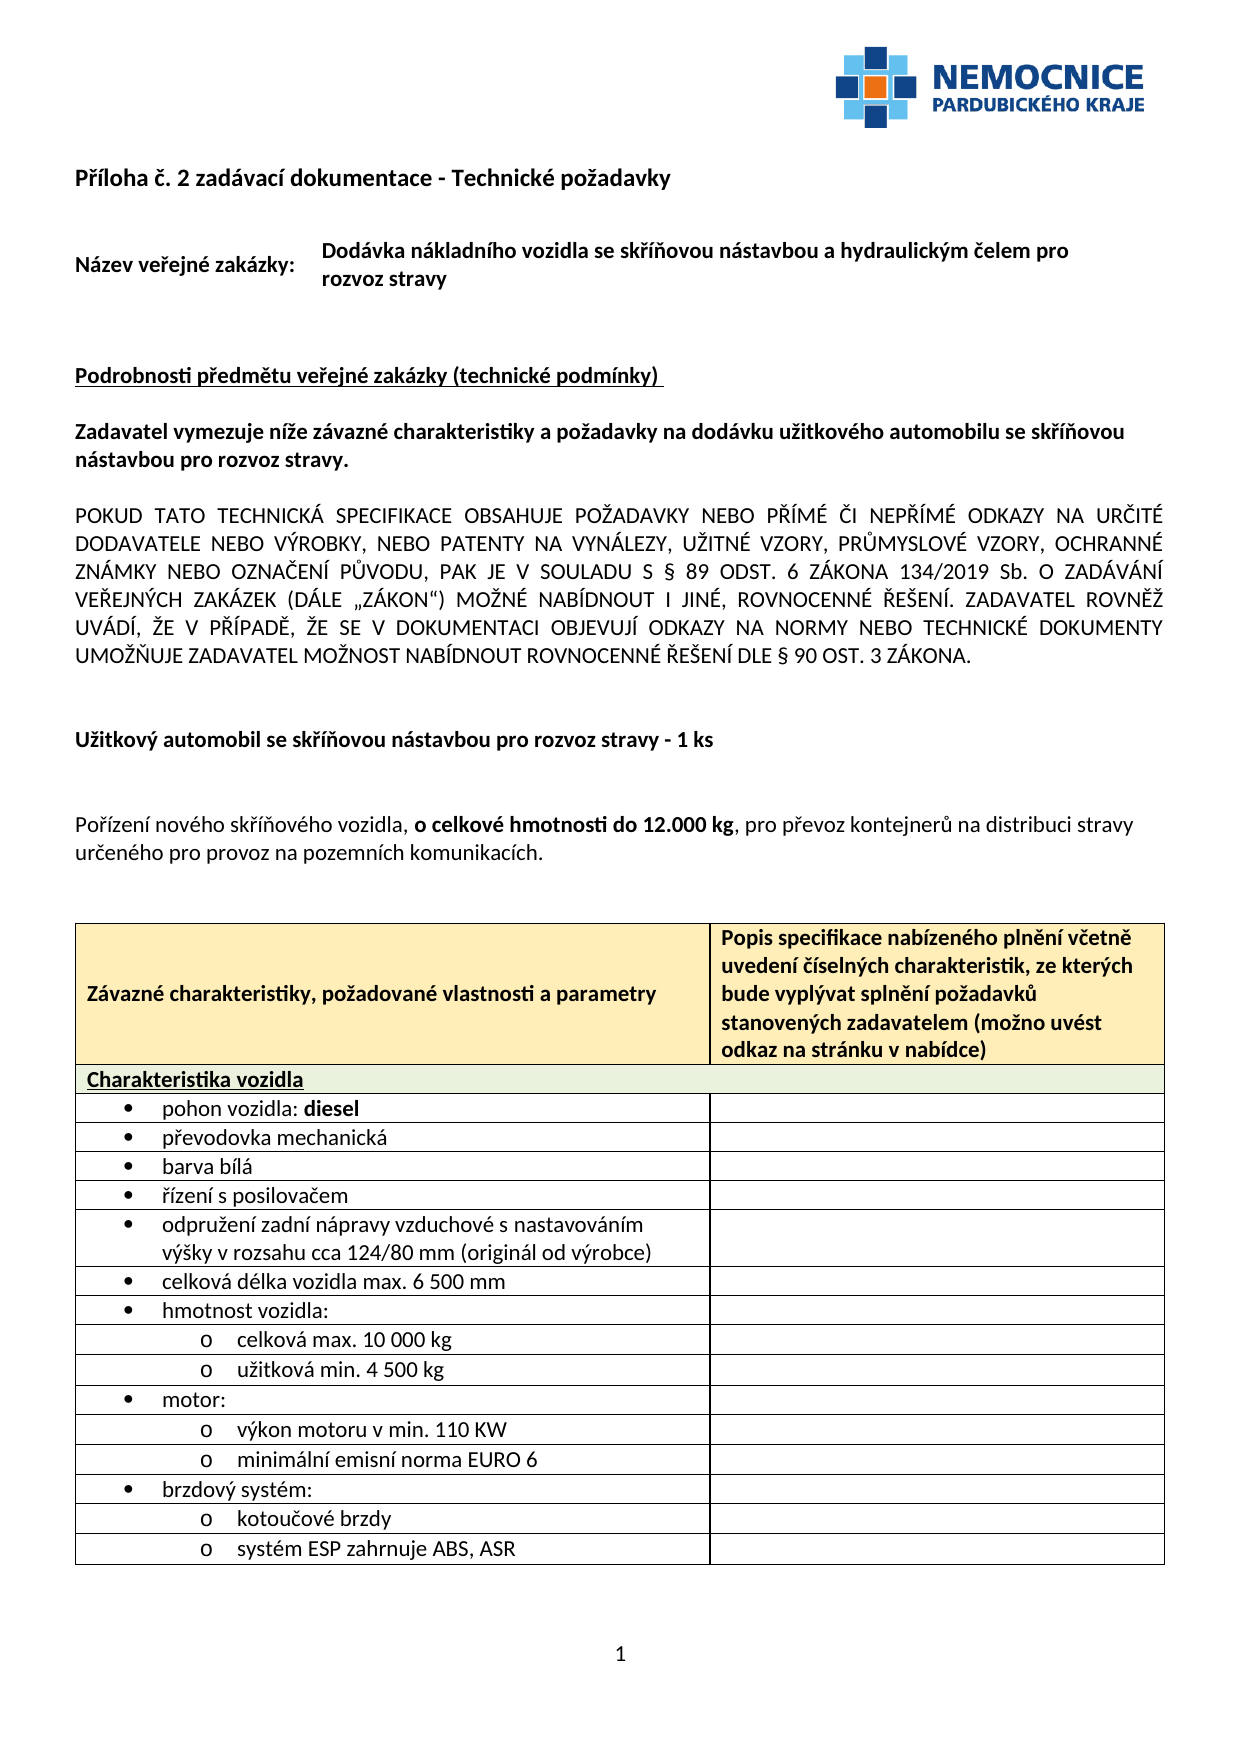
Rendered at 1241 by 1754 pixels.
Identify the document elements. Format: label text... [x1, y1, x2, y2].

table_header Závazné charakteristiky, požadované vlastnosti a parametry [76, 924, 709, 1064]
table_cell [711, 1210, 1164, 1266]
text Užitkový automobil se skříňovou nástavbou pro rozvoz stravy - 1 ks [75, 726, 1165, 754]
table_cell Charakteristika vozidla [76, 1065, 1164, 1093]
table_cell [711, 1094, 1164, 1122]
text Příloha č. 2 zadávací dokumentace - Technické požadavky [75, 162, 1165, 193]
table_cell [711, 1475, 1164, 1503]
table_cell převodovka mechanická [76, 1123, 709, 1151]
table_header Název veřejné zakázky: [66, 225, 310, 302]
text Zadavatel vymezuje níže závazné charakteristiky a požadavky na dodávku užitkového automobilu se skříňovou nástavbou pro rozvoz stravy. [75, 417, 1165, 473]
table_cell systém ESP zahrnuje ABS, ASR [76, 1534, 709, 1563]
table_cell výkon motoru v min. 110 KW [76, 1415, 709, 1444]
table_cell motor: [76, 1386, 709, 1414]
table_cell pohon vozidla: diesel [76, 1094, 709, 1122]
text Podrobnosti předmětu veřejné zakázky (technické podmínky) [75, 361, 1165, 389]
table_cell celková max. 10 000 kg [76, 1325, 709, 1354]
table_cell hmotnost vozidla: [76, 1296, 709, 1324]
table_cell minimální emisní norma EURO 6 [76, 1445, 709, 1474]
table_cell [711, 1152, 1164, 1180]
table_header Popis specifikace nabízeného plnění včetně uvedení číselných charakteristik, ze kterých bude vyplývat splnění požadavků stanovených zadavatelem (možno uvést odkaz na stránku v nabídce) [711, 924, 1164, 1064]
table_cell řízení s posilovačem [76, 1181, 709, 1209]
table_cell [711, 1415, 1164, 1444]
table_cell užitková min. 4 500 kg [76, 1355, 709, 1384]
table_cell [711, 1181, 1164, 1209]
table_cell [711, 1355, 1164, 1384]
table_cell [711, 1445, 1164, 1474]
table_cell celková délka vozidla max. 6 500 mm [76, 1267, 709, 1295]
table_cell [711, 1325, 1164, 1354]
table_cell [711, 1534, 1164, 1563]
text POKUD TATO TECHNICKÁ SPECIFIKACE OBSAHUJE POŽADAVKY NEBO PŘÍMÉ ČI NEPŘÍMÉ ODKAZY NA URČITÉ DODAVATELE NEBO VÝROBKY, NEBO PATENTY NA VYNÁLEZY, UŽITNÉ VZORY, PRŮMYSLOVÉ VZORY, OCHRANNÉ ZNÁMKY NEBO OZNAČENÍ PŮVODU, PAK JE V SOULADU S § 89 ODST. 6 ZÁKONA 134/2019 Sb. O ZADÁVÁNÍ VEŘEJNÝCH ZAKÁZEK (DÁLE „ZÁKON“) MOŽNÉ NABÍDNOUT I JINÉ, ROVNOCENNÉ ŘEŠENÍ. ZADAVATEL ROVNĚŽ UVÁDÍ, ŽE V PŘÍPADĚ, ŽE SE V DOKUMENTACI OBJEVUJÍ ODKAZY NA NORMY NEBO TECHNICKÉ DOKUMENTY UMOŽŇUJE ZADAVATEL MOŽNOST NABÍDNOUT ROVNOCENNÉ ŘEŠENÍ DLE § 90 OST. 3 ZÁKONA. [75, 501, 1165, 669]
table_cell barva bílá [76, 1152, 709, 1180]
table_cell brzdový systém: [76, 1475, 709, 1503]
table_cell [711, 1386, 1164, 1414]
table_cell [711, 1296, 1164, 1324]
text Pořízení nového skříňového vozidla, o celkové hmotnosti do 12.000 kg, pro převoz kontejnerů na distribuci stravy určeného pro provoz na pozemních komunikacích. [75, 810, 1165, 866]
table_cell kotoučové brzdy [76, 1504, 709, 1533]
table_cell [711, 1123, 1164, 1151]
picture [835, 45, 1144, 129]
table_cell odpružení zadní nápravy vzduchové s nastavováním výšky v rozsahu cca 124/80 mm (originál od výrobce) [76, 1210, 709, 1266]
table_header Dodávka nákladního vozidla se skříňovou nástavbou a hydraulickým čelem pro rozvoz stravy [313, 225, 1128, 302]
table_cell [711, 1504, 1164, 1533]
table_cell [711, 1267, 1164, 1295]
